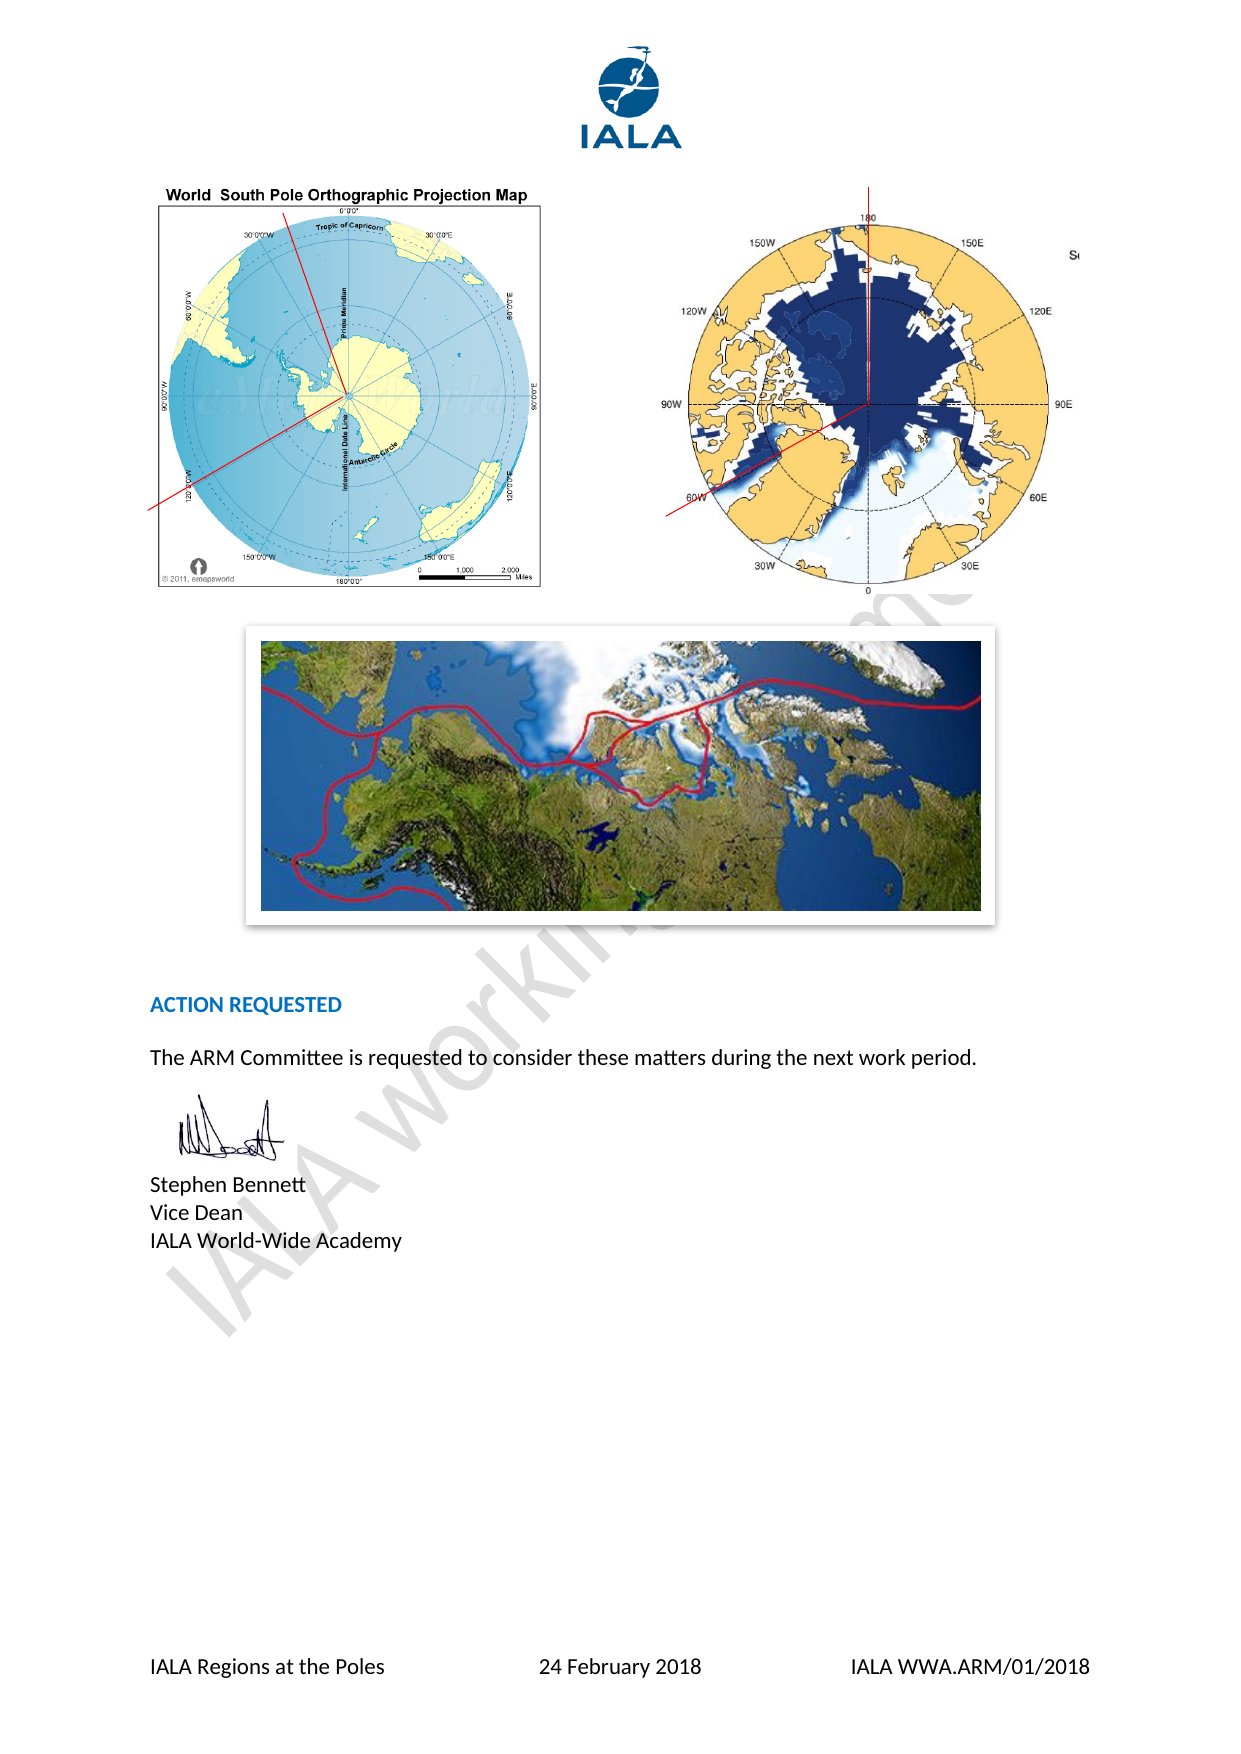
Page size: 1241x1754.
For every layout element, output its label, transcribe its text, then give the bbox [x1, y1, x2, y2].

subtitle Action requested [150, 991, 1090, 1018]
picture [150, 1084, 298, 1171]
text The ARM Committee is requested to consider these matters during the next work period. [150, 1043, 1090, 1072]
text Vice Dean [150, 1198, 1090, 1226]
text Stephen Bennett [150, 1170, 1090, 1198]
picture [261, 641, 981, 911]
text IALA World-Wide Academy [150, 1226, 1090, 1254]
picture [558, 34, 699, 171]
picture [150, 185, 548, 594]
picture [661, 213, 1080, 594]
